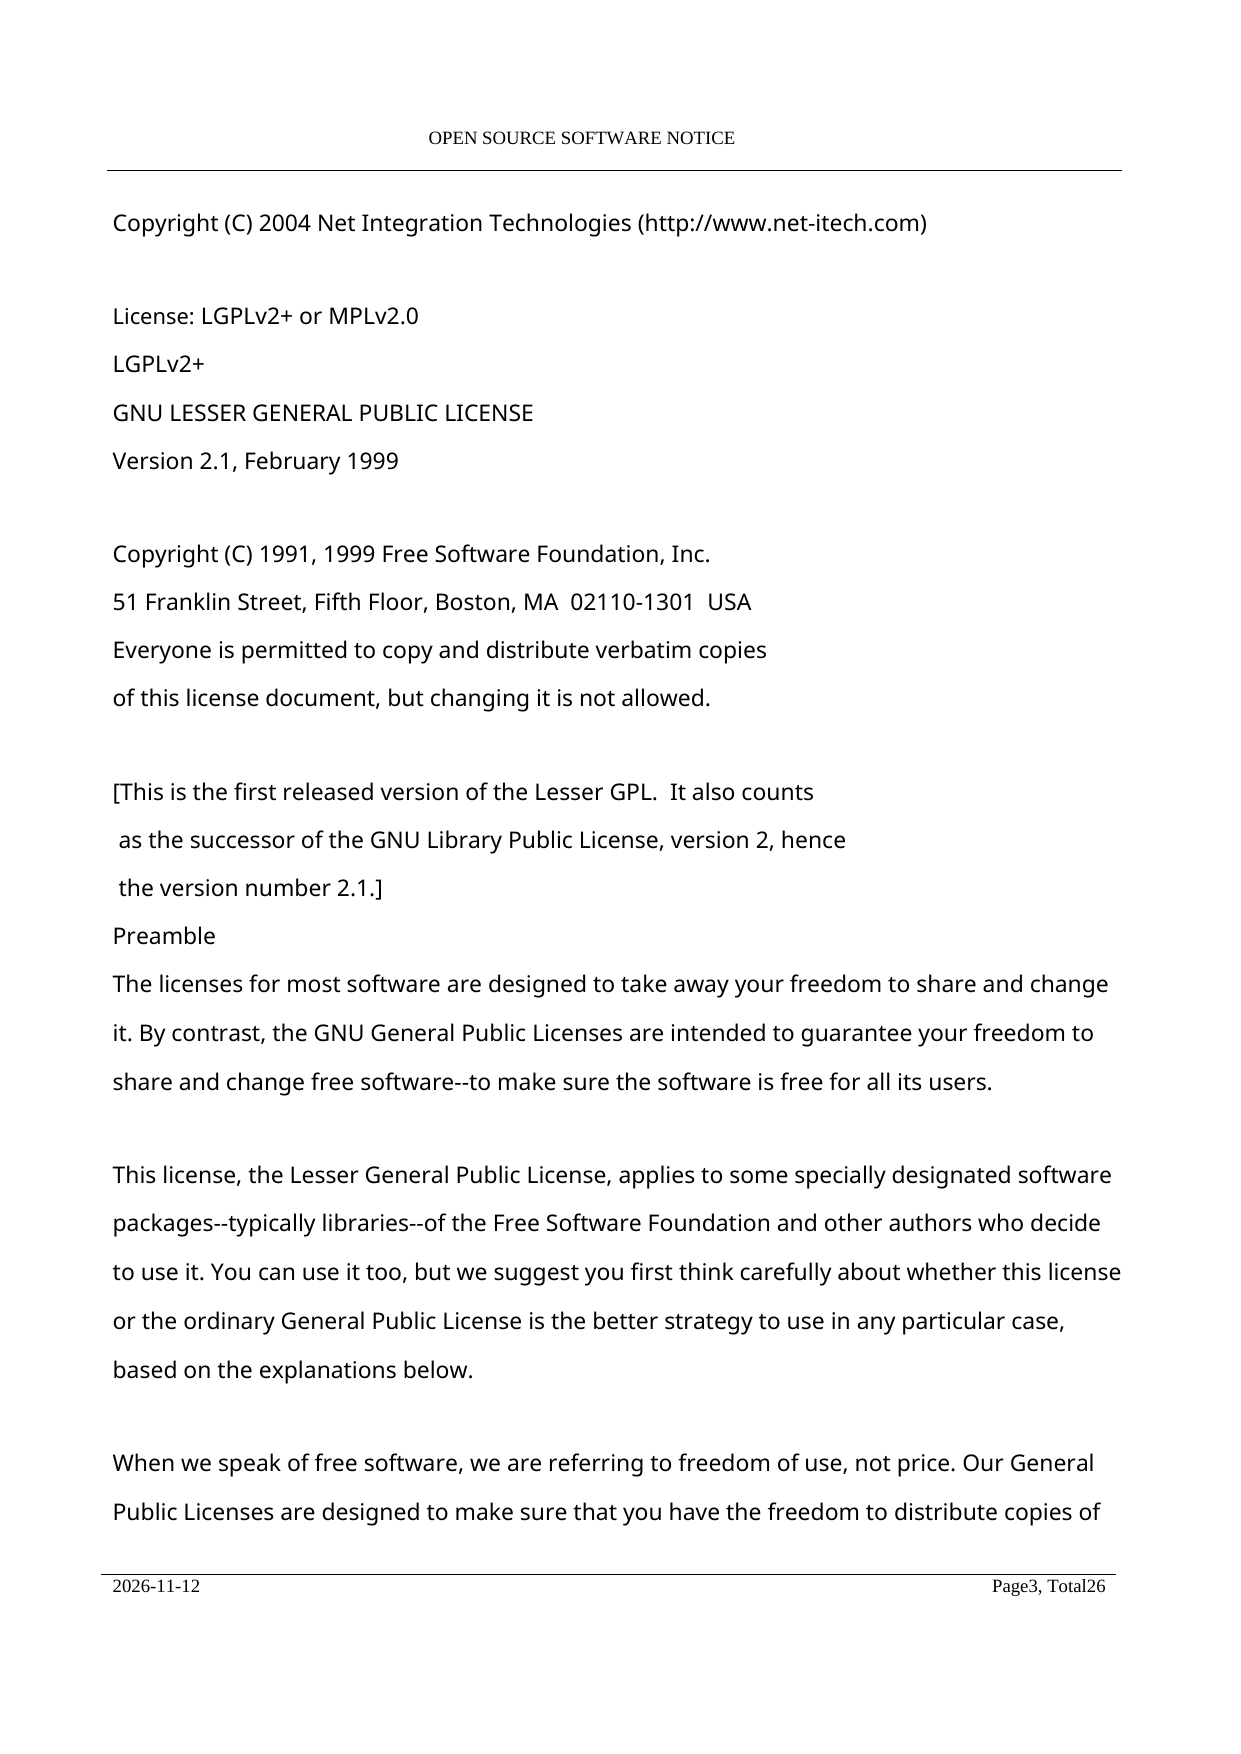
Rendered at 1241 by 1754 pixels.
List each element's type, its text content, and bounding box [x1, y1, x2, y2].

text License: LGPLv2+ or MPLv2.0 [112, 299, 1128, 332]
text of this license document, but changing it is not allowed. [112, 682, 1128, 714]
text LGPLv2+ [112, 348, 1128, 380]
text Preamble [112, 919, 1128, 952]
text The licenses for most software are designed to take away your freedom to share and change it. By contrast, the GNU General Public Licenses are intended to guarantee your freedom to share and change free software--to make sure the software is free for all its users. [112, 967, 1128, 1097]
text Version 2.1, February 1999 [112, 444, 1128, 476]
text Copyright (C) 2004 Net Integration Technologies (http://www.net-itech.com) [112, 206, 1128, 239]
text Copyright (C) 1991, 1999 Free Software Foundation, Inc. [112, 537, 1128, 570]
text 51 Franklin Street, Fifth Floor, Boston, MA 02110-1301 USA [112, 585, 1128, 618]
text This license, the Lesser General Public License, applies to some specially designated software packages--typically libraries--of the Free Software Foundation and other authors who decide to use it. You can use it too, but we suggest you first think carefully about whether this license or the ordinary General Public License is the better strategy to use in any particular case, based on the explanations below. [112, 1158, 1128, 1386]
text as the successor of the GNU Library Public License, version 2, hence [112, 823, 1128, 855]
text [112, 1446, 1128, 1527]
text GNU LESSER GENERAL PUBLIC LICENSE [112, 396, 1128, 428]
text [This is the first released version of the Lesser GPL. It also counts [112, 775, 1128, 807]
text Everyone is permitted to copy and distribute verbatim copies [112, 633, 1128, 666]
text the version number 2.1.] [112, 871, 1128, 903]
